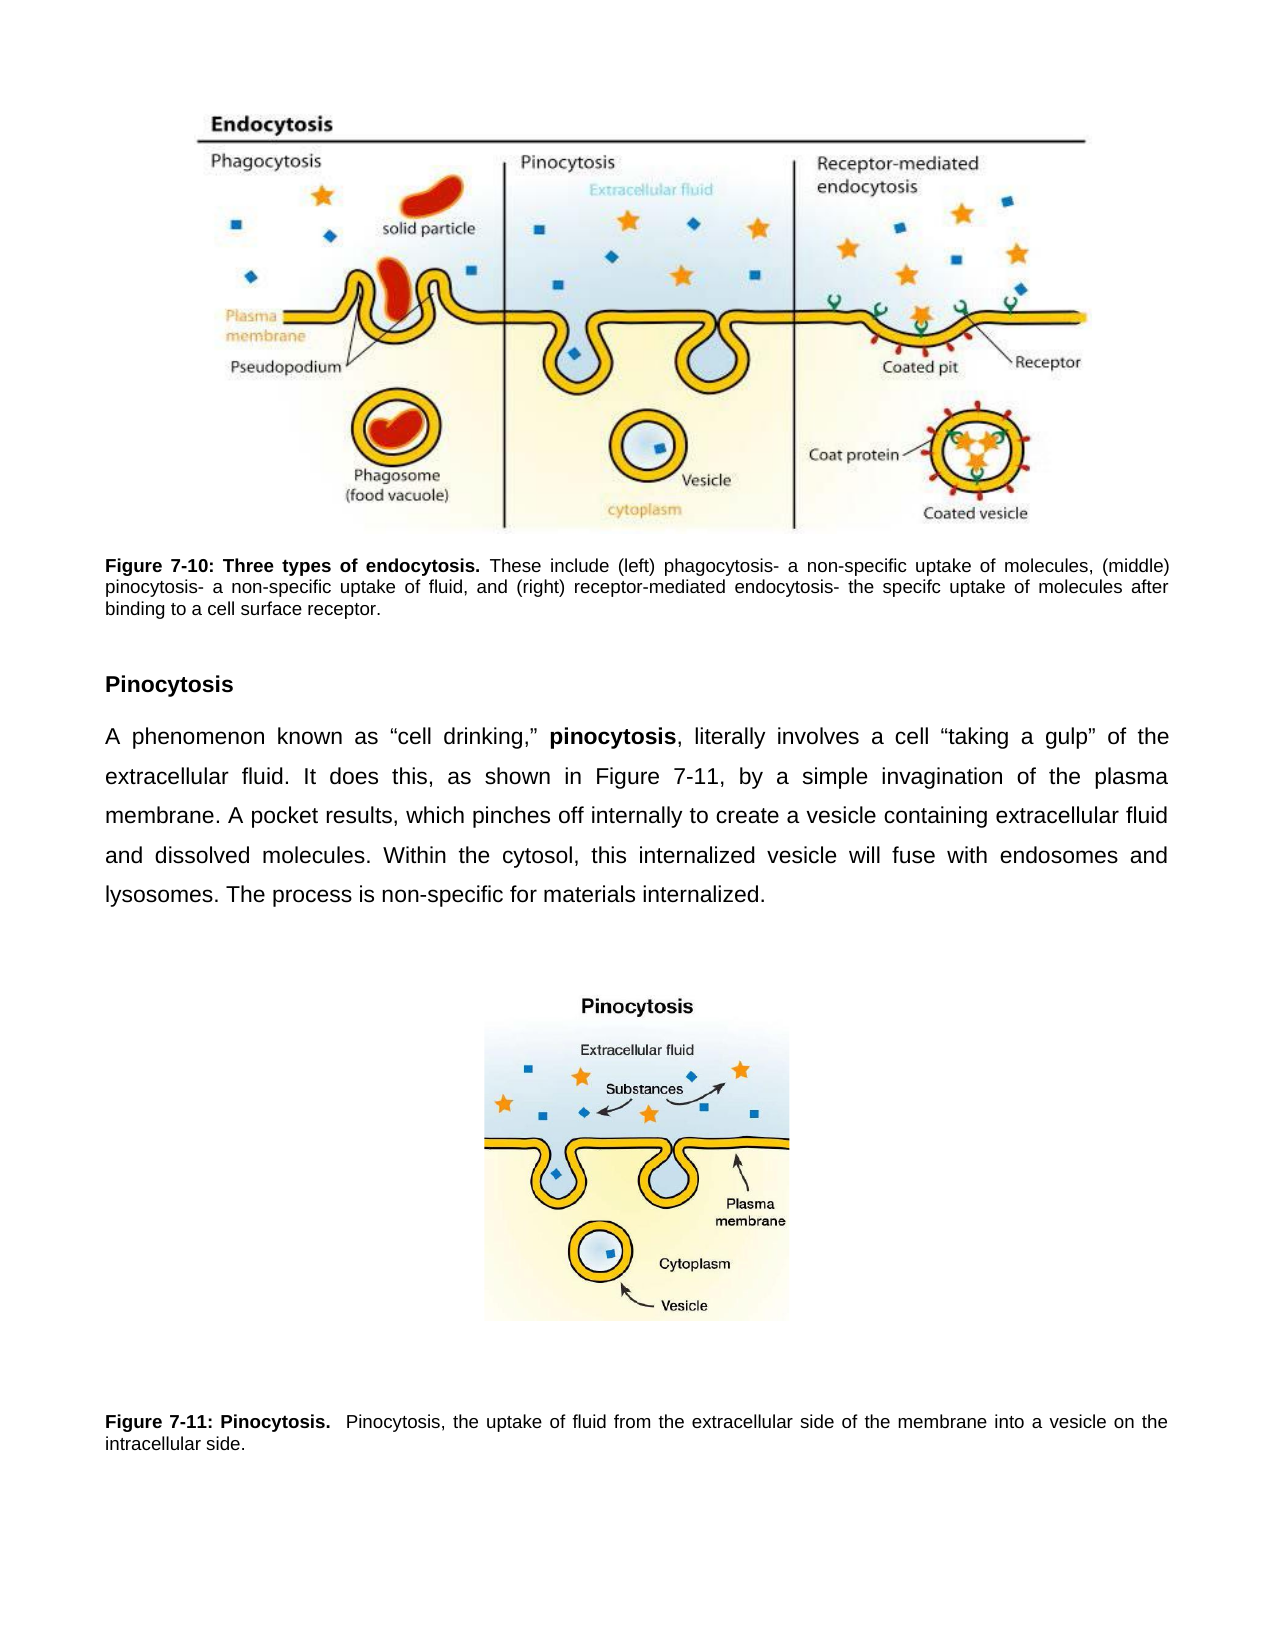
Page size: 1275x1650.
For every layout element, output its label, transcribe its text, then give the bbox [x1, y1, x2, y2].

text Figure 7-11: Pinocytosis. Pinocytosis, the uptake of fluid from the extracellular side of the membrane into a vesicle on the intracellular side. [105, 1411, 1170, 1454]
text A phenomenon known as “cell drinking,” pinocytosis, literally involves a cell “taking a gulp” of the extracellular fluid. It does this, as shown in Figure 7-11, by a simple invagination of the plasma membrane. A pocket results, which pinches off internally to create a vesicle containing extracellular fluid and dissolved molecules. Within the cytosol, this internalized vesicle will fuse with endosomes and lysosomes. The process is non-specific for materials internalized. [105, 723, 1170, 908]
text Figure 7-10: Three types of endocytosis. These include (left) phagocytosis- a non-specific uptake of molecules, (middle) pinocytosis- a non-specific uptake of fluid, and (right) receptor-mediated endocytosis- the specifc uptake of molecules after binding to a cell surface receptor. [105, 555, 1170, 619]
picture [193, 105, 1093, 534]
picture [484, 985, 790, 1321]
text Pinocytosis [105, 671, 1170, 698]
